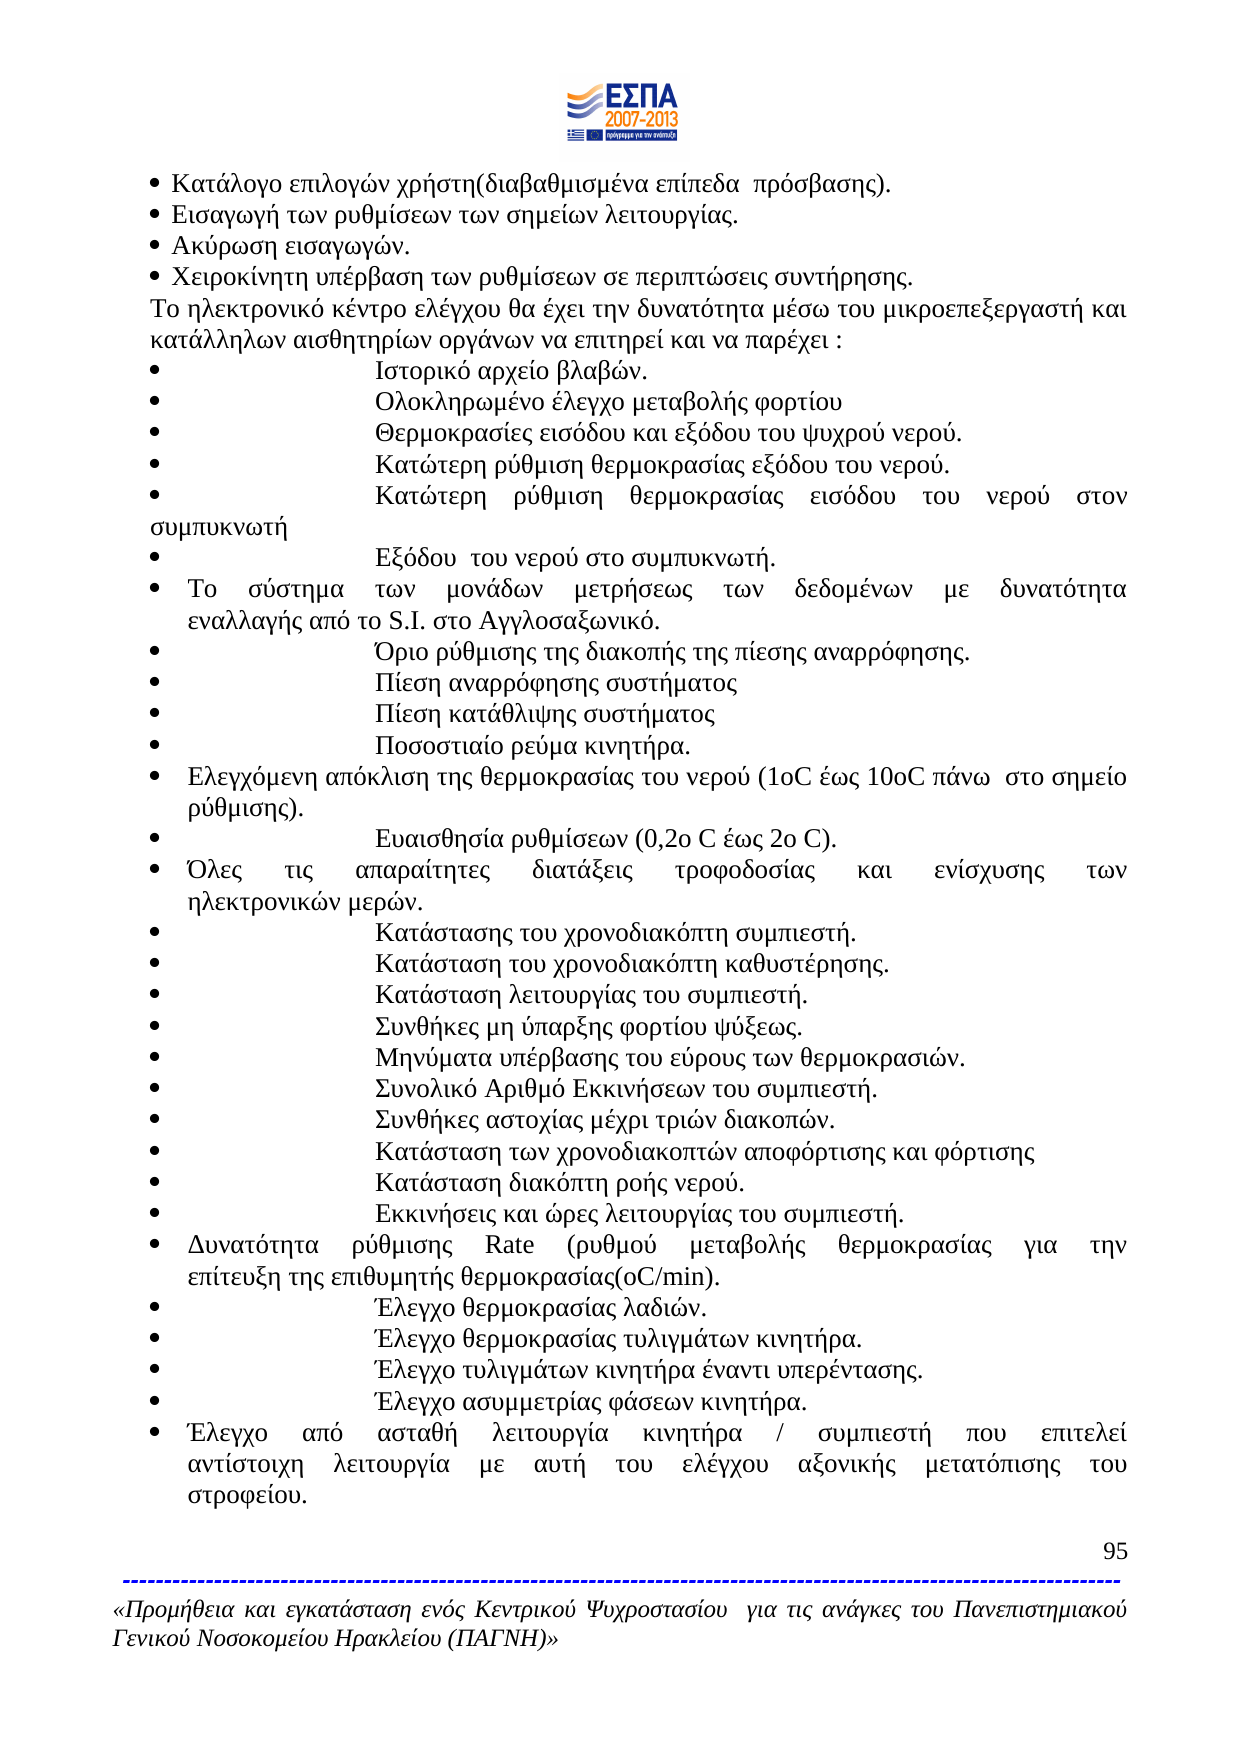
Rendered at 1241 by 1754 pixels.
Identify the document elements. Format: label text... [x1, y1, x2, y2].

list Έλεγχο θερμοκρασίας λαδιών. [150, 1291, 1128, 1322]
list Ολοκληρωμένο έλεγχο μεταβολής φορτίου [150, 385, 1128, 416]
list Συνολικό Αριθμό Εκκινήσεων του συμπιεστή. [150, 1072, 1128, 1103]
list Κατάσταση των χρονοδιακοπτών αποφόρτισης και φόρτισης [150, 1135, 1128, 1166]
list Κατάσταση λειτουργίας του συμπιεστή. [150, 978, 1128, 1010]
list Έλεγχο τυλιγμάτων κινητήρα έναντι υπερέντασης. [150, 1353, 1128, 1385]
list Κατάστασης του χρονοδιακόπτη συμπιεστή. [150, 916, 1128, 947]
list Ελεγχόμενη απόκλιση της θερμοκρασίας του νερού (1oC έως 10oC πάνω στο σημείο ρύθμισης). [150, 760, 1128, 822]
list Κατώτερη ρύθμιση θερμοκρασίας εξόδου του νερού. [150, 448, 1128, 479]
list Κατάλογο επιλογών χρήστη(διαβαθμισμένα επίπεδα πρόσβασης). [150, 167, 1128, 198]
list Μηνύματα υπέρβασης του εύρους των θερμοκρασιών. [150, 1041, 1128, 1072]
list Ευαισθησία ρυθμίσεων (0,2ο C έως 2ο C). [150, 822, 1128, 854]
list Ποσοστιαίο ρεύμα κινητήρα. [150, 729, 1128, 760]
list Εξόδου του νερού στο συμπυκνωτή. [150, 541, 1128, 573]
list Όλες τις απαραίτητες διατάξεις τροφοδοσίας και ενίσχυσης των ηλεκτρονικών μερών. [150, 854, 1128, 916]
list Θερμοκρασίες εισόδου και εξόδου του ψυχρού νερού. [150, 416, 1128, 448]
text Το ηλεκτρονικό κέντρο ελέγχου θα έχει την δυνατότητα μέσω του μικροεπεξεργαστή και κατάλληλων αισθητηρίων οργάνων να επιτηρεί και να παρέχει : [150, 292, 1128, 354]
list Έλεγχο από ασταθή λειτουργία κινητήρα / συμπιεστή που επιτελεί αντίστοιχη λειτουργία με αυτή του ελέγχου αξονικής μετατόπισης του στροφείου. [150, 1416, 1128, 1509]
picture [558, 73, 690, 162]
list Εκκινήσεις και ώρες λειτουργίας του συμπιεστή. [150, 1197, 1128, 1228]
list Έλεγχο ασυμμετρίας φάσεων κινητήρα. [150, 1385, 1128, 1416]
list Συνθήκες μη ύπαρξης φορτίου ψύξεως. [150, 1010, 1128, 1041]
list Κατώτερη ρύθμιση θερμοκρασίας εισόδου του νερού στον συμπυκνωτή [150, 479, 1128, 541]
list Εισαγωγή των ρυθμίσεων των σημείων λειτουργίας. [150, 198, 1128, 229]
list Το σύστημα των μονάδων μετρήσεως των δεδομένων με δυνατότητα εναλλαγής από το S.I. στο Αγγλοσαξωνικό. [150, 573, 1128, 635]
list Δυνατότητα ρύθμισης Rate (ρυθμού μεταβολής θερμοκρασίας για την επίτευξη της επιθυμητής θερμοκρασίας(οC/min). [150, 1228, 1128, 1291]
list Ιστορικό αρχείο βλαβών. [150, 354, 1128, 385]
list Χειροκίνητη υπέρβαση των ρυθμίσεων σε περιπτώσεις συντήρησης. [150, 260, 1128, 292]
list Έλεγχο θερμοκρασίας τυλιγμάτων κινητήρα. [150, 1322, 1128, 1353]
list Κατάσταση του χρονοδιακόπτη καθυστέρησης. [150, 947, 1128, 978]
list Κατάσταση διακόπτη ροής νερού. [150, 1166, 1128, 1197]
list Πίεση αναρρόφησης συστήματος [150, 666, 1128, 697]
list Πίεση κατάθλιψης συστήματος [150, 697, 1128, 729]
list Συνθήκες αστοχίας μέχρι τριών διακοπών. [150, 1103, 1128, 1135]
list Ακύρωση εισαγωγών. [150, 229, 1128, 260]
list Όριο ρύθμισης της διακοπής της πίεσης αναρρόφησης. [150, 635, 1128, 666]
